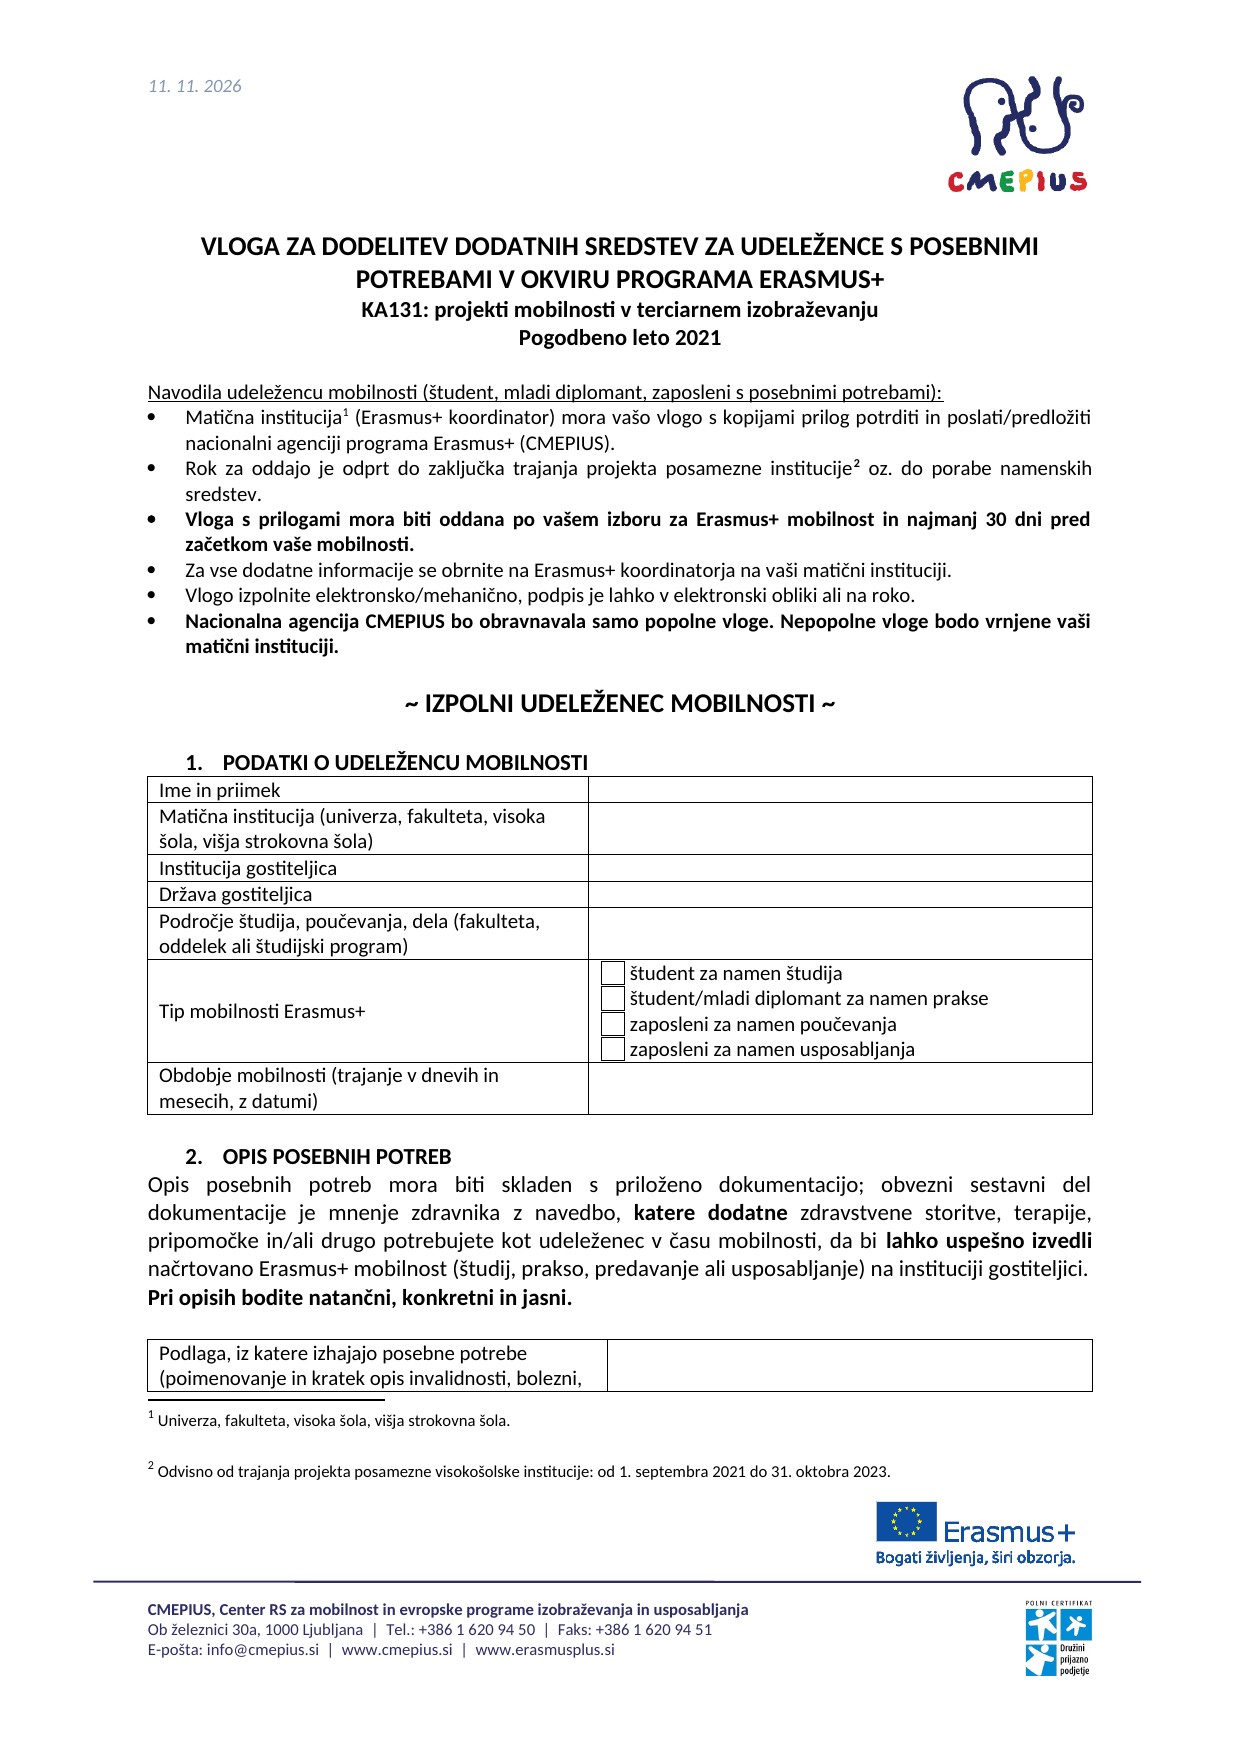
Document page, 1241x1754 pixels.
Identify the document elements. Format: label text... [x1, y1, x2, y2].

table_cell Obdobje mobilnosti (trajanje v dnevih in mesecih, z datumi) [148, 1063, 588, 1113]
list PODATKI O UDELEŽENCU MOBILNOSTI [185, 748, 1092, 776]
table_header [589, 777, 1092, 802]
text VLOGA ZA DODELITEV DODATNIH SREDSTEV ZA UDELEŽENCE S POSEBNIMI POTREBAMI V OKVIRU PROGRAMA ERASMUS+ [148, 229, 1092, 295]
list Rok za oddajo je odprt do zaključka trajanja projekta posamezne institucije oz. do porabe namenskih sredstev. [148, 455, 1092, 506]
table_cell [589, 908, 1092, 959]
text KA131: projekti mobilnosti v terciarnem izobraževanju [148, 295, 1092, 323]
picture [944, 61, 1092, 209]
table_cell Država gostiteljica [148, 882, 588, 907]
list Za vse dodatne informacije se obrnite na Erasmus+ koordinatorja na vaši matični instituciji. [148, 557, 1092, 582]
list Vlogo izpolnite elektronsko/mehanično, podpis je lahko v elektronski obliki ali na roko. [148, 582, 1092, 608]
table_cell Tip mobilnosti Erasmus+ [148, 960, 588, 1062]
list Nacionalna agencija CMEPIUS bo obravnavala samo popolne vloge. Nepopolne vloge bodo vrnjene vaši matični instituciji. [148, 608, 1092, 659]
table_cell [589, 803, 1092, 854]
table_cell [589, 855, 1092, 881]
table_header Ime in priimek [148, 777, 588, 802]
table_cell Področje študija, poučevanja, dela (fakulteta, oddelek ali študijski program) [148, 908, 588, 959]
table_cell Matična institucija (univerza, fakulteta, visoka šola, višja strokovna šola) [148, 803, 588, 854]
text ~ IZPOLNI UDELEŽENEC MOBILNOSTI ~ [148, 687, 1092, 720]
text Opis posebnih potreb mora biti skladen s priloženo dokumentacijo; obvezni sestavni del dokumentacije je mnenje zdravnika z navedbo, katere dodatne zdravstvene storitve, terapije, pripomočke in/ali drugo potrebujete kot udeleženec v času mobilnosti, da bi lahko uspešno izvedli načrtovano Erasmus+ mobilnost (študij, prakso, predavanje ali usposabljanje) na instituciji gostiteljici. [148, 1171, 1092, 1283]
list OPIS POSEBNIH POTREB [185, 1142, 1092, 1171]
text Pri opisih bodite natančni, konkretni in jasni. [148, 1283, 1092, 1311]
text Pogodbeno leto 2021 [148, 323, 1092, 351]
table_cell Institucija gostiteljica [148, 855, 588, 881]
picture [1025, 1598, 1093, 1676]
list Vloga s prilogami mora biti oddana po vašem izboru za Erasmus+ mobilnost in najmanj 30 dni pred začetkom vaše mobilnosti. [148, 506, 1092, 557]
text Navodila udeležencu mobilnosti (študent, mladi diplomant, zaposleni s posebnimi potrebami): [148, 379, 1092, 404]
table_header [608, 1340, 1092, 1391]
table_cell [589, 1063, 1092, 1113]
picture [856, 1482, 1093, 1579]
table_cell študent za namen študija študent/mladi diplomant za namen prakse zaposleni za namen poučevanja zaposleni za namen usposabljanja [589, 960, 1092, 1062]
table_cell [589, 882, 1092, 907]
list Matična institucija (Erasmus+ koordinator) mora vašo vlogo s kopijami prilog potrditi in poslati/predložiti nacionalni agenciji programa Erasmus+ (CMEPIUS). [148, 404, 1092, 455]
